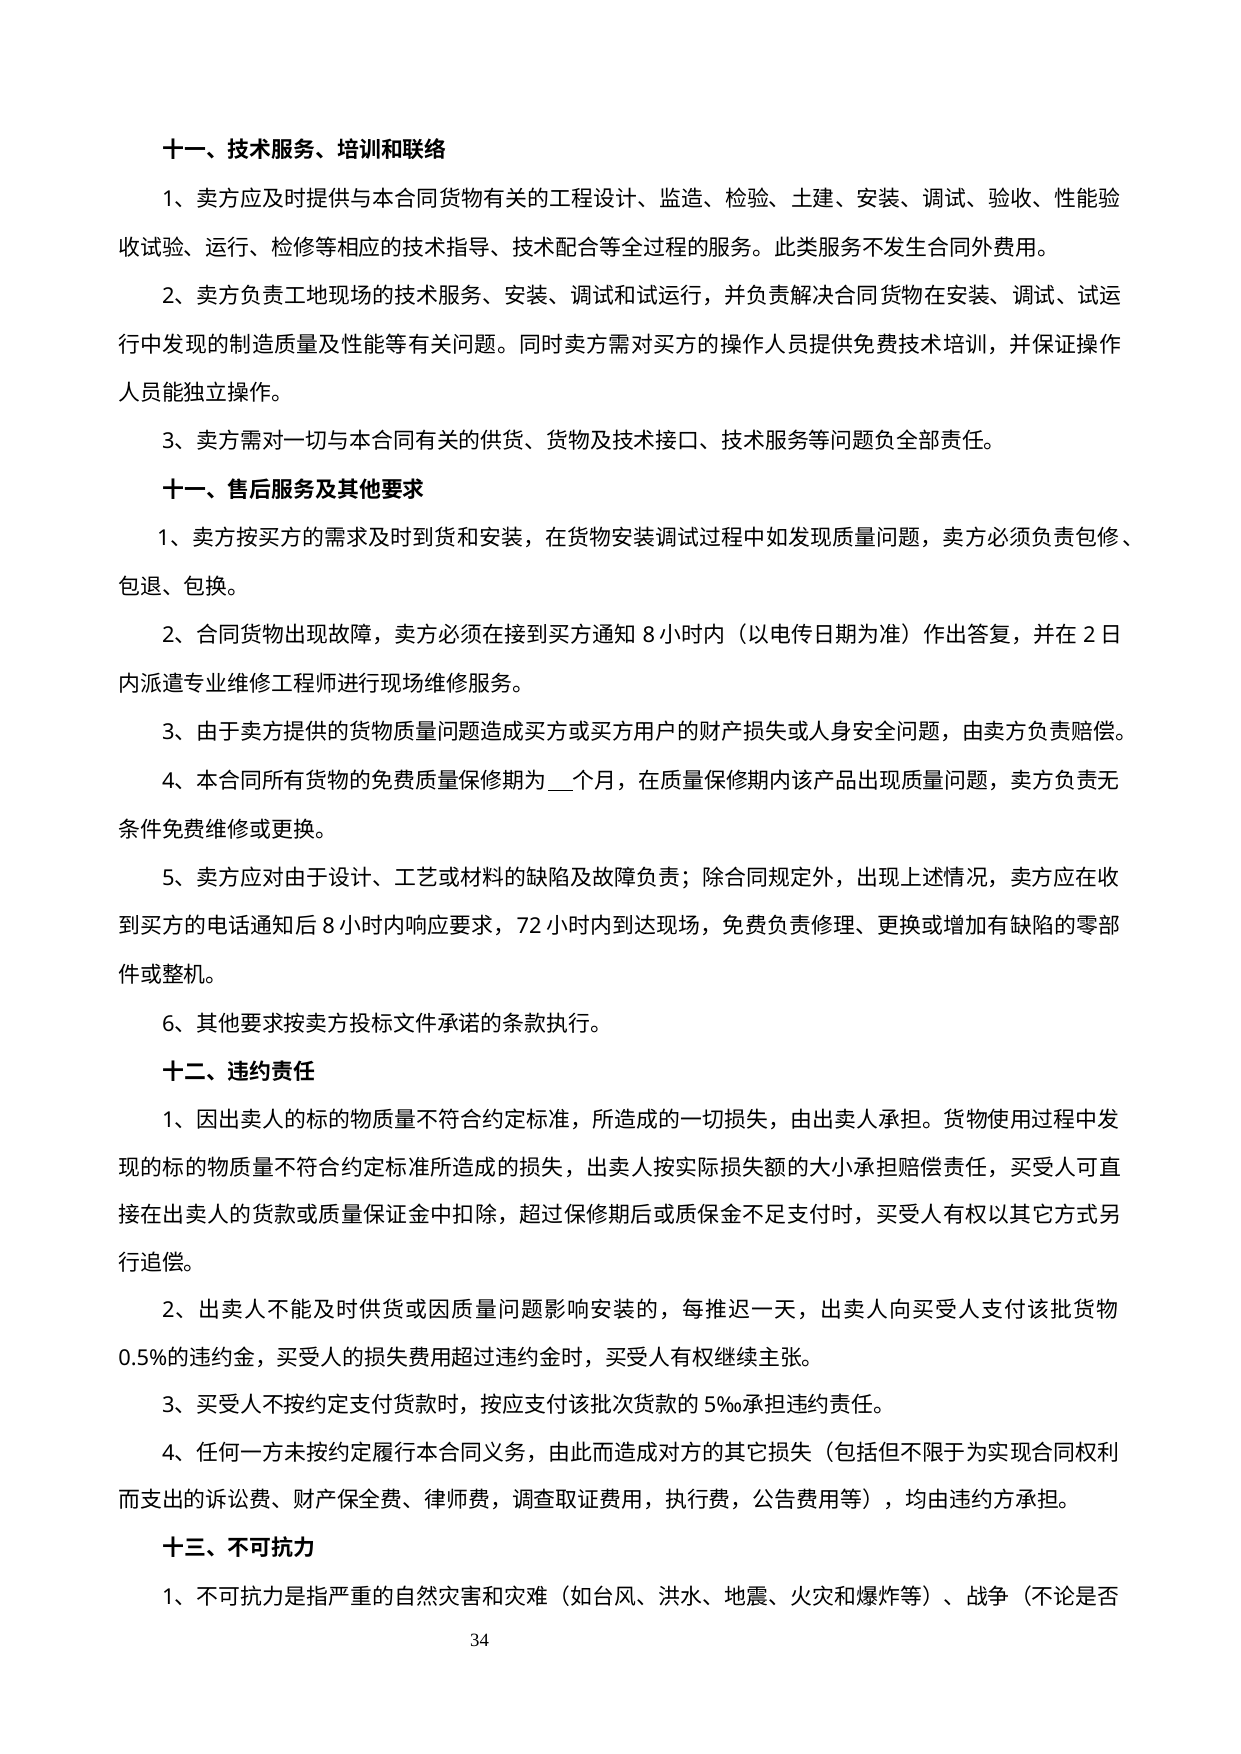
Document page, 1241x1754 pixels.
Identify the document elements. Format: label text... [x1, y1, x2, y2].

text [118, 1578, 1122, 1611]
text 3、买受人不按约定支付货款时，按应支付该批次货款的5‰承担违约责任。 [118, 1387, 1122, 1419]
text 1、卖方应及时提供与本合同货物有关的工程设计、监造、检验、土建、安装、调试、验收、性能验收试验、运行、检修等相应的技术指导、技术配合等全过程的服务。此类服务不发生合同外费用。 [118, 180, 1122, 262]
text 2、卖方负责工地现场的技术服务、安装、调试和试运行，并负责解决合同货物在安装、调试、试运行中发现的制造质量及性能等有关问题。同时卖方需对买方的操作人员提供免费技术培训，并保证操作人员能独立操作。 [118, 277, 1122, 407]
text 1、卖方按买方的需求及时到货和安装，在货物安装调试过程中如发现质量问题，卖方必须负责包修、包退、包换。 [118, 520, 1122, 601]
text 十一、售后服务及其他要求 [118, 472, 1122, 504]
text 6、其他要求按卖方投标文件承诺的条款执行。 [118, 1005, 1122, 1038]
text 十三、不可抗力 [118, 1530, 1122, 1562]
text 1、因出卖人的标的物质量不符合约定标准，所造成的一切损失，由出卖人承担。货物使用过程中发现的标的物质量不符合约定标准所造成的损失，出卖人按实际损失额的大小承担赔偿责任，买受人可直接在出卖人的货款或质量保证金中扣除，超过保修期后或质保金不足支付时，买受人有权以其它方式另行追偿。 [118, 1102, 1122, 1276]
text 5、卖方应对由于设计、工艺或材料的缺陷及故障负责；除合同规定外，出现上述情况，卖方应在收到买方的电话通知后8小时内响应要求，72小时内到达现场，免费负责修理、更换或增加有缺陷的零部件或整机。 [118, 859, 1122, 989]
text 3、卖方需对一切与本合同有关的供货、货物及技术接口、技术服务等问题负全部责任。 [118, 423, 1122, 456]
text 3、由于卖方提供的货物质量问题造成买方或买方用户的财产损失或人身安全问题，由卖方负责赔偿。 [118, 714, 1122, 747]
text 2、合同货物出现故障，卖方必须在接到买方通知8小时内（以电传日期为准）作出答复，并在2日内派遣专业维修工程师进行现场维修服务。 [118, 617, 1122, 698]
text 4、本合同所有货物的免费质量保修期为 个月，在质量保修期内该产品出现质量问题，卖方负责无条件免费维修或更换。 [118, 762, 1122, 844]
text 2、出卖人不能及时供货或因质量问题影响安装的，每推迟一天，出卖人向买受人支付该批货物0.5%的违约金，买受人的损失费用超过违约金时，买受人有权继续主张。 [118, 1292, 1122, 1371]
text 4、任何一方未按约定履行本合同义务，由此而造成对方的其它损失（包括但不限于为实现合同权利而支出的诉讼费、财产保全费、律师费，调查取证费用，执行费，公告费用等），均由违约方承担。 [118, 1435, 1122, 1514]
text 十二、违约责任 [118, 1054, 1122, 1086]
text 十一、技术服务、培训和联络 [118, 132, 1122, 164]
